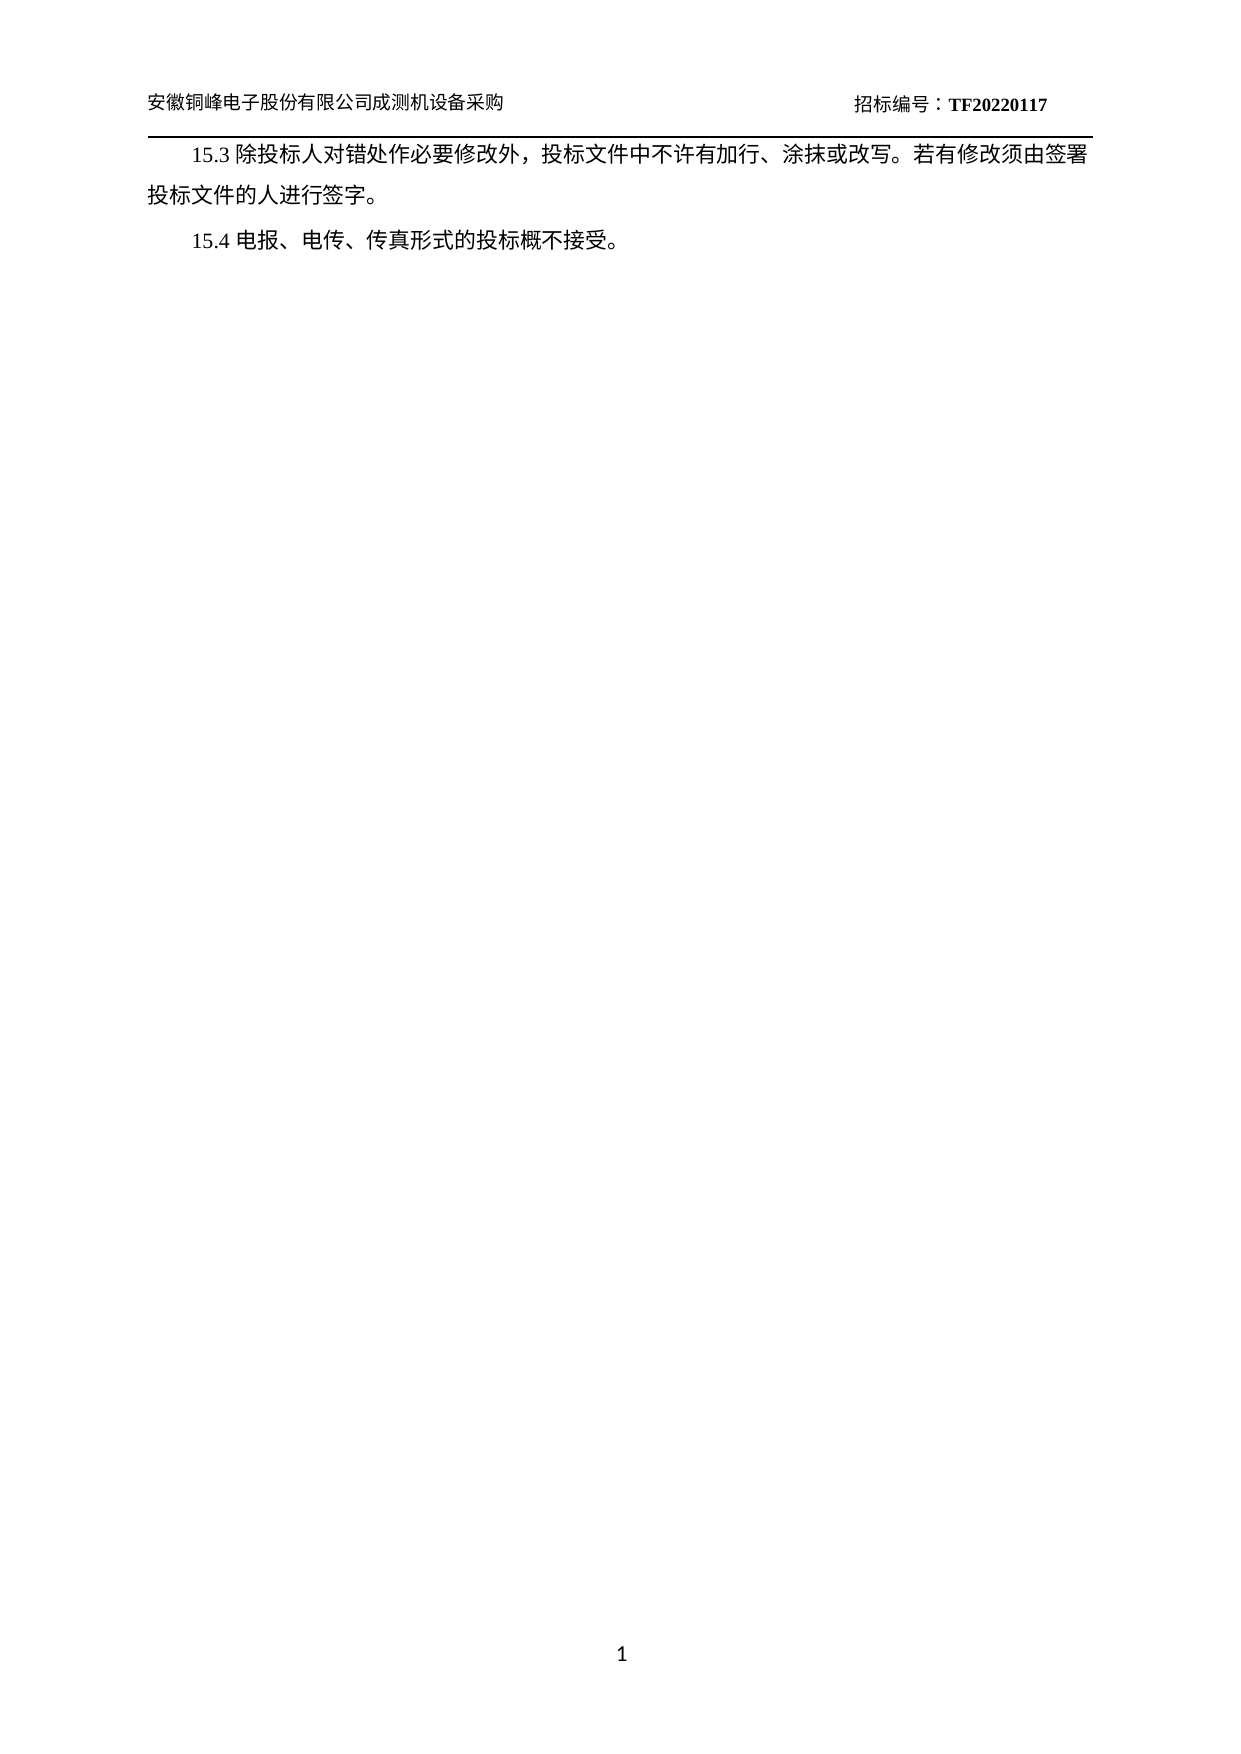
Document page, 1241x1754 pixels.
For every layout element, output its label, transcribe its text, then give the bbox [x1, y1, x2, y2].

text 15.4 电报、电传、传真形式的投标概不接受。 [191, 223, 1105, 254]
text 15.3 除投标人对错处作必要修改外，投标文件中不许有加行、涂抹或改写。若有修改须由签署 投标文件的人进行签字。 [148, 137, 1089, 210]
